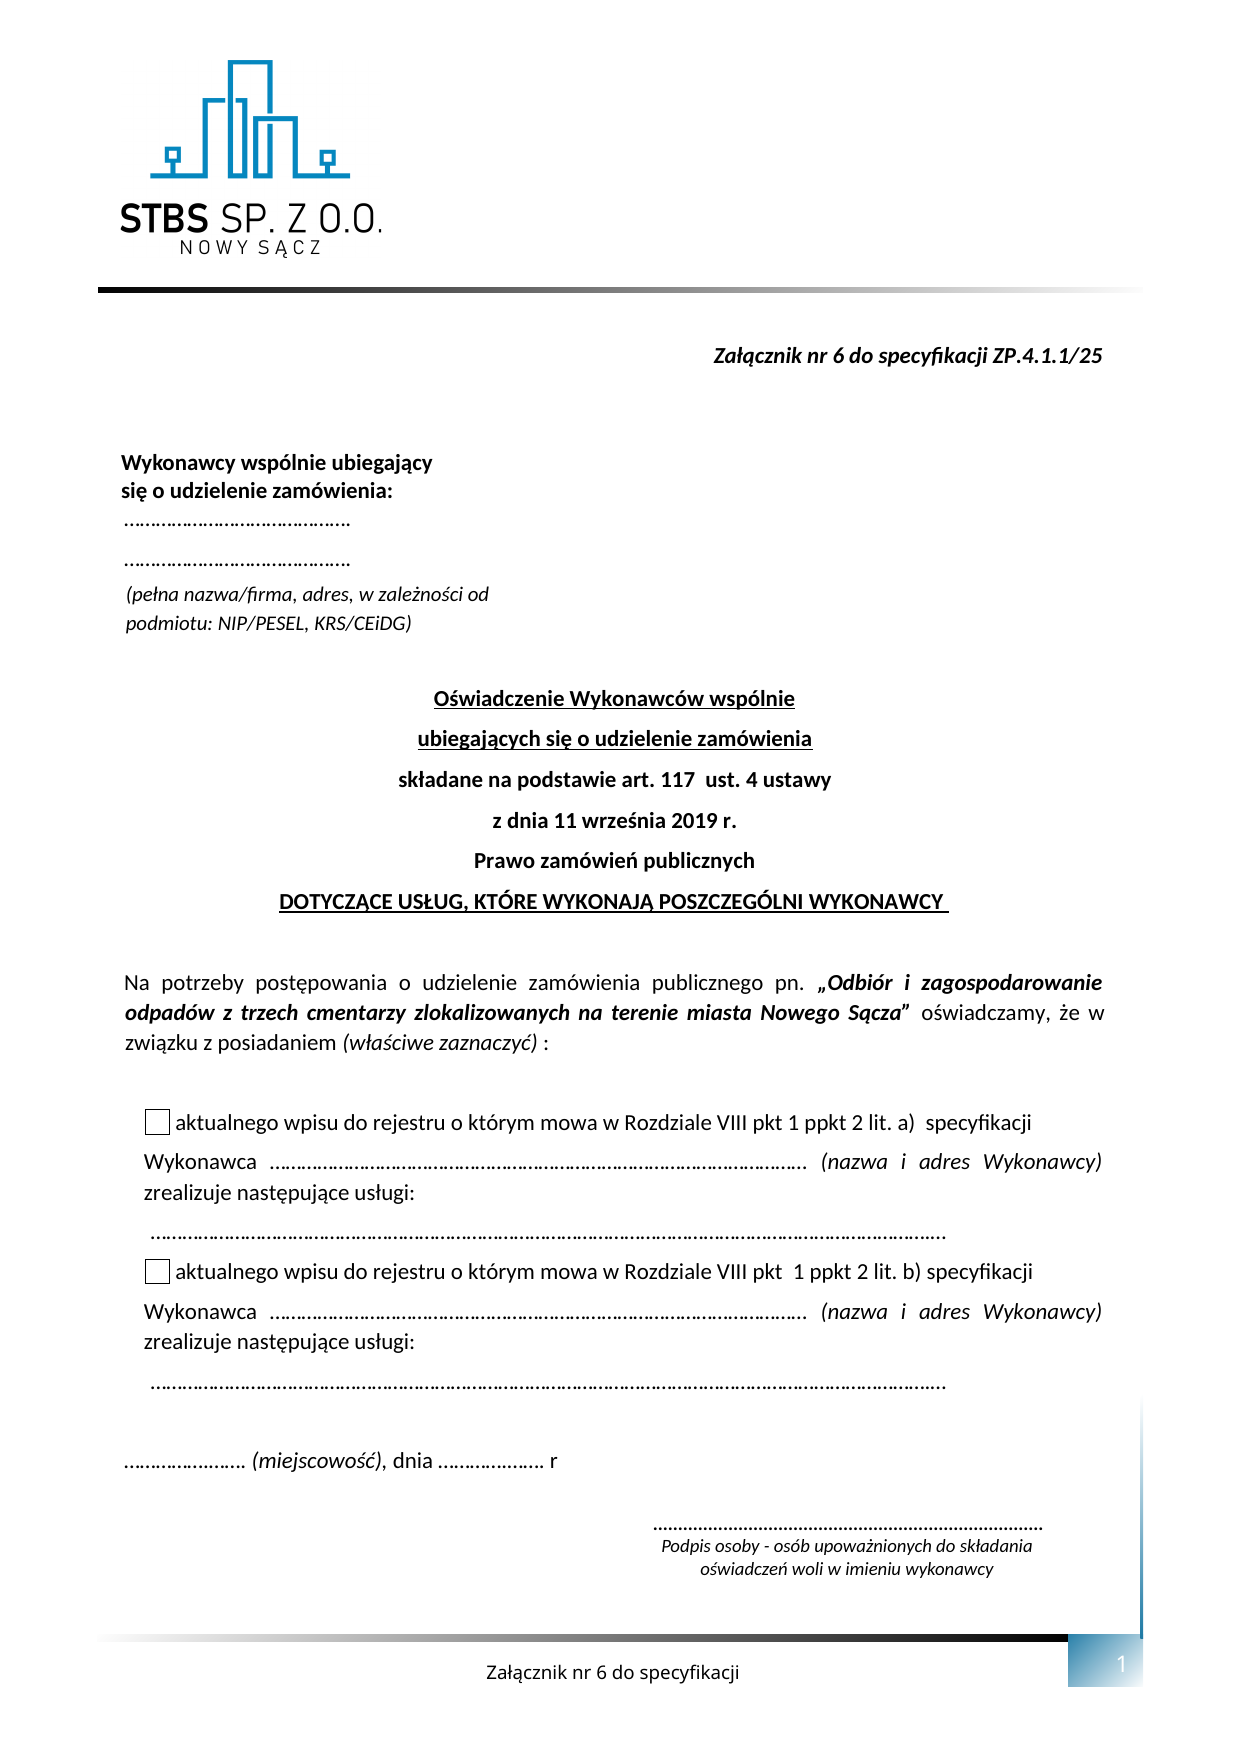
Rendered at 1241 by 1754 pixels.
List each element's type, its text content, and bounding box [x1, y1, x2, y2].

text Wykonawca ………………………………………………………………………………………… (nazwa i adres Wykonawcy) zrealizuje następujące usługi: [144, 1297, 1105, 1355]
text ………………………………………………………………………………………………………………………………….… [125, 1217, 1105, 1245]
text .............................................................................. [591, 1512, 1105, 1535]
text Prawo zamówień publicznych [124, 846, 1105, 874]
text DOTYCZĄCE USŁUG, KTÓRE WYKONAJĄ POSZCZEGÓLNI WYKONAWCY [121, 887, 1102, 915]
text Załącznik nr 6 do specyfikacji ZP.4.1.1/25 [121, 341, 1105, 369]
text się o udzielenie zamówienia: [121, 476, 1105, 504]
text (pełna nazwa/firma, adres, w zależności od [126, 581, 1105, 607]
text Wykonawca ………………………………………………………………………………………… (nazwa i adres Wykonawcy) zrealizuje następujące usługi: [144, 1147, 1105, 1206]
text Wykonawcy wspólnie ubiegający [121, 448, 1105, 476]
text aktualnego wpisu do rejestru o którym mowa w Rozdziale VIII pkt 1 ppkt 2 lit. a) specyfikacji [144, 1108, 1105, 1136]
text Oświadczenie Wykonawców wspólnie ubiegających się o udzielenie zamówienia składane na podstawie art. 117 ust. 4 ustawy z dnia 11 września 2019 r. [383, 684, 846, 834]
text ……………………………………. [124, 504, 1105, 532]
text ………………………………………………………………………………………………………………………………….… [125, 1367, 1105, 1395]
text oświadczeń woli w imieniu wykonawcy [591, 1558, 1105, 1581]
text podmiotu: NIP/PESEL, KRS/CEiDG) [126, 611, 1105, 636]
text …………….……. (miejscowość), dnia ………….……. r [124, 1447, 1105, 1474]
text Na potrzeby postępowania o udzielenie zamówienia publicznego pn. „Odbiór i zagospodarowanie odpadów z trzech cmentarzy zlokalizowanych na terenie miasta Nowego Sącza” oświadczamy, że w związku z posiadaniem (właściwe zaznaczyć) : [124, 968, 1105, 1056]
text Podpis osoby - osób upoważnionych do składania [591, 1535, 1105, 1558]
text aktualnego wpisu do rejestru o którym mowa w Rozdziale VIII pkt 1 ppkt 2 lit. b) specyfikacji [144, 1257, 1105, 1285]
picture [120, 60, 382, 258]
text ……………………………………. [124, 544, 1105, 572]
